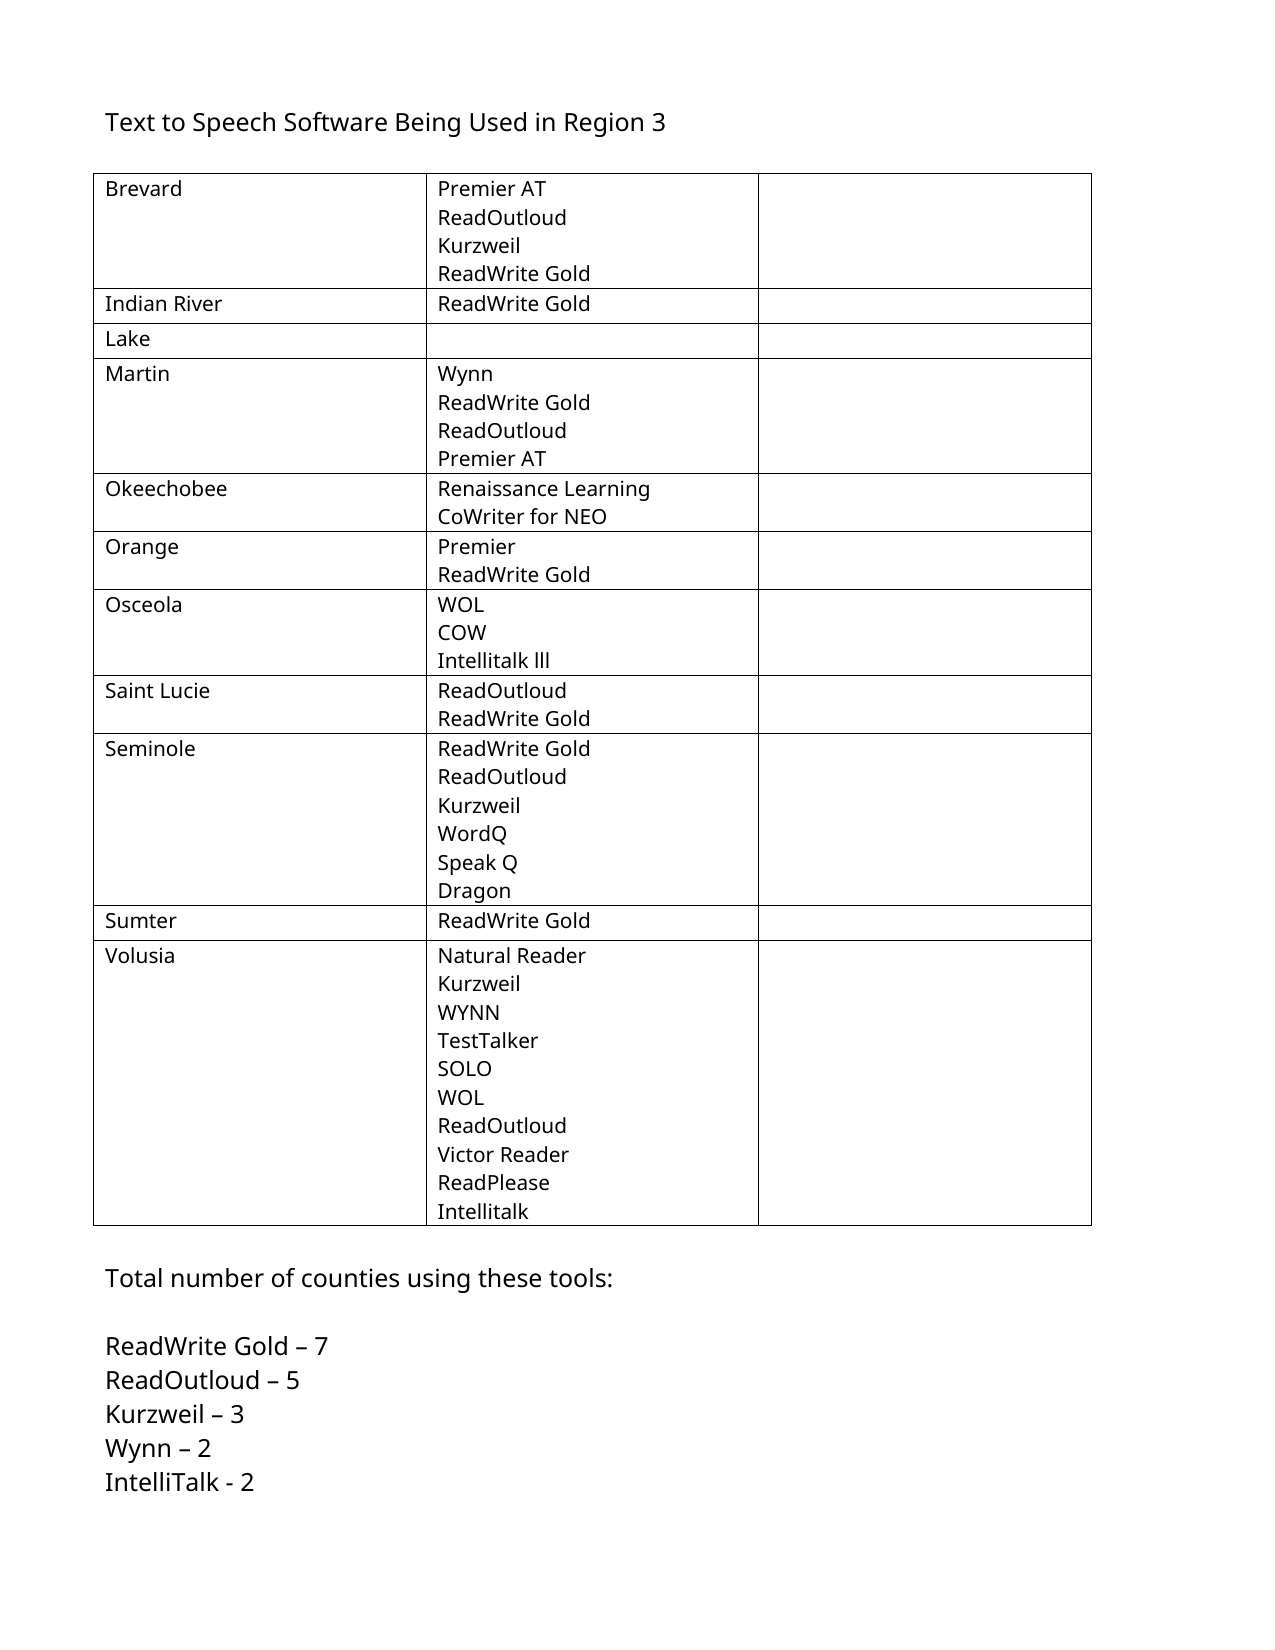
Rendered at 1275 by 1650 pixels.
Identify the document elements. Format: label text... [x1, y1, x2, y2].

table_cell Saint Lucie [94, 676, 426, 733]
table_cell Orange [94, 532, 426, 589]
text Kurzweil – 3 [105, 1397, 1170, 1431]
table_cell Okeechobee [94, 474, 426, 531]
table_cell [759, 474, 1091, 531]
table_cell [759, 324, 1091, 358]
table_cell Seminole [94, 734, 426, 905]
table_cell [759, 906, 1091, 940]
table_cell [759, 532, 1091, 589]
table_cell Natural Reader Kurzweil WYNN TestTalker SOLO WOL ReadOutloud Victor Reader ReadPlease Intellitalk [427, 941, 758, 1225]
table_cell WOL COW Intellitalk lll [427, 590, 758, 675]
table_header Brevard [94, 174, 426, 288]
table_cell [427, 324, 758, 358]
table_cell Osceola [94, 590, 426, 675]
table_cell Martin [94, 359, 426, 473]
table_cell Renaissance Learning CoWriter for NEO [427, 474, 758, 531]
table_cell [759, 590, 1091, 675]
table_header Premier AT ReadOutloud Kurzweil ReadWrite Gold [427, 174, 758, 288]
table_cell [759, 289, 1091, 323]
table_cell Wynn ReadWrite Gold ReadOutloud Premier AT [427, 359, 758, 473]
text ReadOutloud – 5 [105, 1362, 1170, 1397]
text Text to Speech Software Being Used in Region 3 [105, 105, 1170, 139]
table_cell ReadWrite Gold [427, 906, 758, 940]
table_cell Premier ReadWrite Gold [427, 532, 758, 589]
table_cell ReadWrite Gold [427, 289, 758, 323]
table_cell [759, 941, 1091, 1225]
table_cell [759, 359, 1091, 473]
table_cell Sumter [94, 906, 426, 940]
table_cell [759, 734, 1091, 905]
table_cell ReadOutloud ReadWrite Gold [427, 676, 758, 733]
table_header [759, 174, 1091, 288]
table_cell Indian River [94, 289, 426, 323]
text ReadWrite Gold – 7 [105, 1328, 1170, 1362]
text Wynn – 2 [105, 1431, 1170, 1465]
table_cell Volusia [94, 941, 426, 1225]
table_cell ReadWrite Gold ReadOutloud Kurzweil WordQ Speak Q Dragon [427, 734, 758, 905]
text Total number of counties using these tools: [105, 1260, 1170, 1294]
table_cell Lake [94, 324, 426, 358]
table_cell [759, 676, 1091, 733]
text IntelliTalk - 2 [105, 1465, 1170, 1499]
